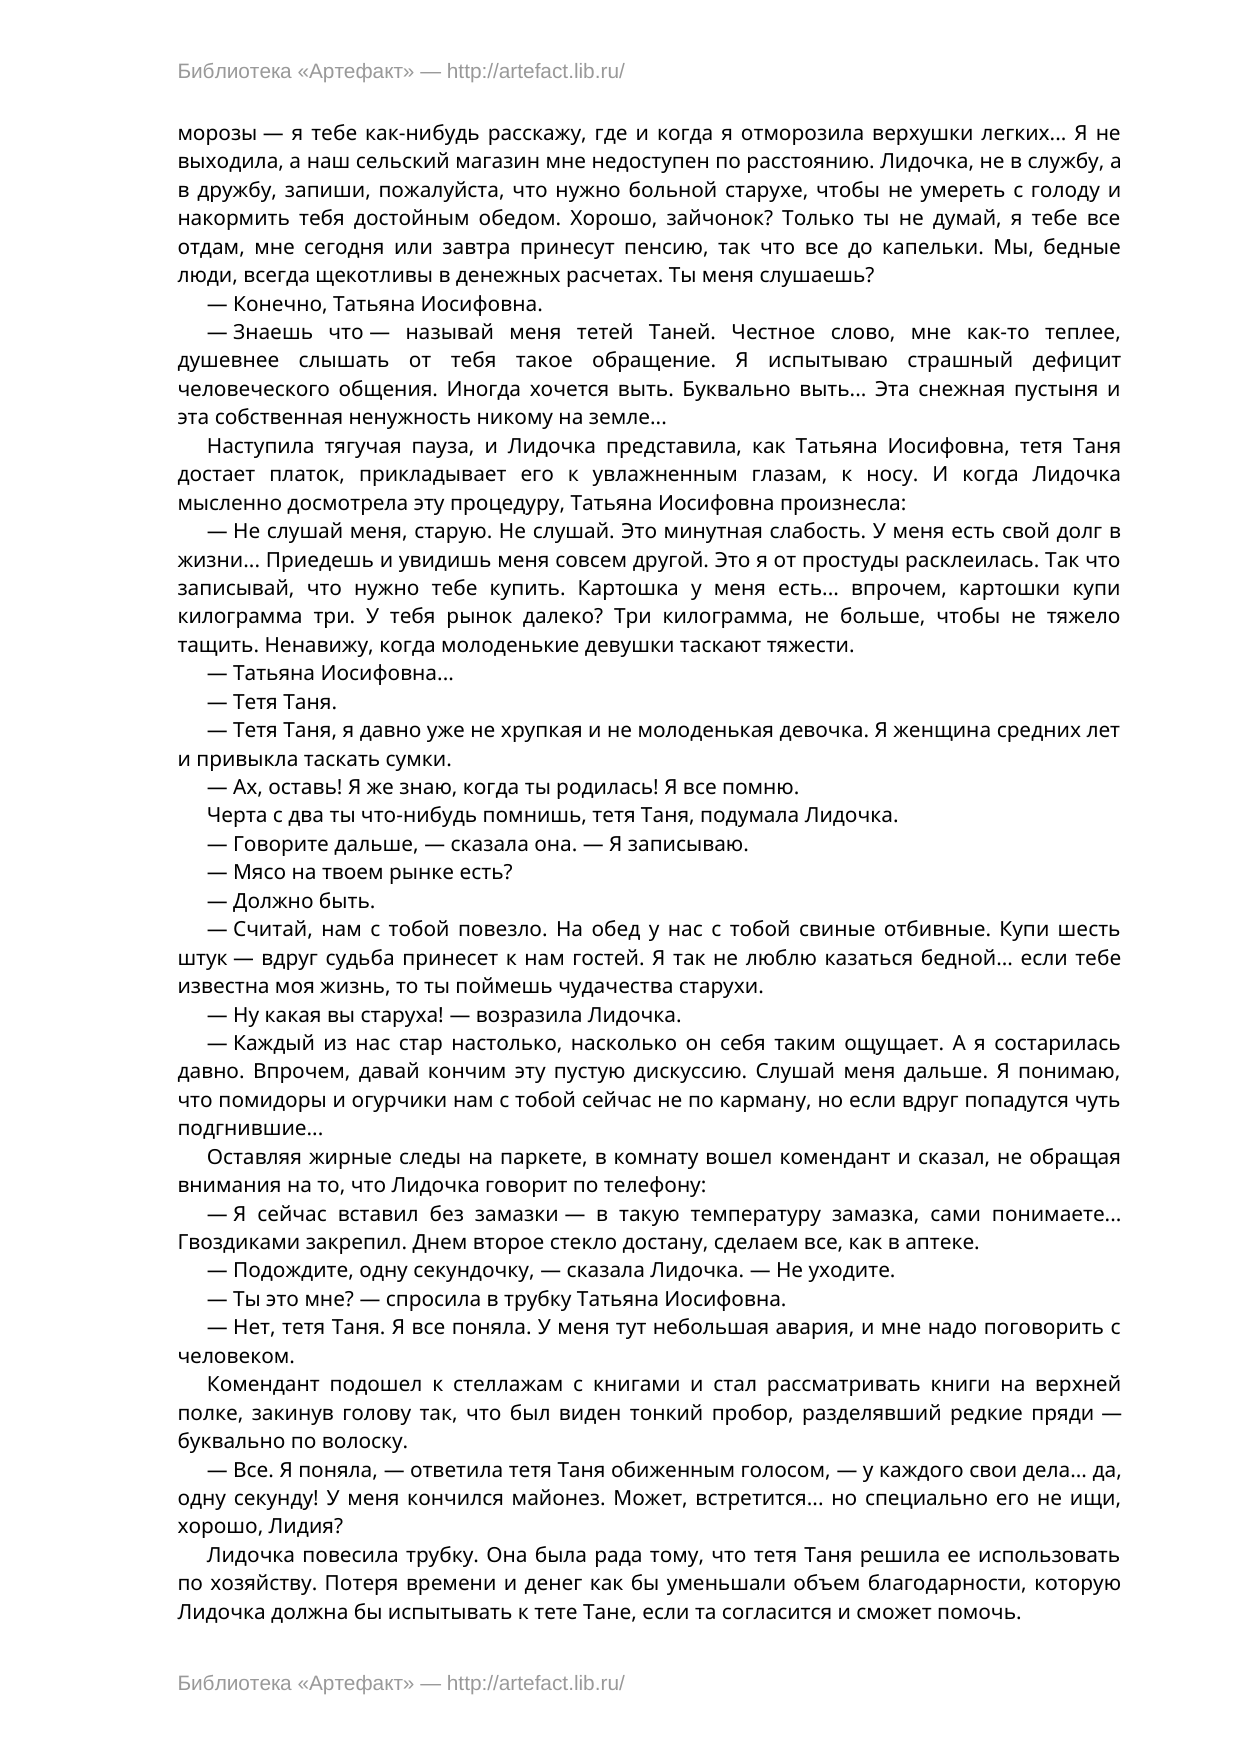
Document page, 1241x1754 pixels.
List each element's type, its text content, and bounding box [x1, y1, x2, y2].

text — Тетя Таня, я давно уже не хрупкая и не молоденькая девочка. Я женщина средних лет и привыкла таскать сумки. [177, 715, 1122, 772]
text Наступила тягучая пауза, и Лидочка представила, как Татьяна Иосифовна, тетя Таня достает платок, прикладывает его к увлажненным глазам, к носу. И когда Лидочка мысленно досмотрела эту процедуру, Татьяна Иосифовна произнесла: [177, 431, 1122, 516]
text Оставляя жирные следы на паркете, в комнату вошел комендант и сказал, не обращая внимания на то, что Лидочка говорит по телефону: [177, 1142, 1122, 1199]
text — Должно быть. [177, 886, 1122, 914]
text — Конечно, Татьяна Иосифовна. [177, 289, 1122, 317]
text — Знаешь что — называй меня тетей Таней. Честное слово, мне как-то теплее, душевнее слышать от тебя такое обращение. Я испытываю страшный дефицит человеческого общения. Иногда хочется выть. Буквально выть... Эта снежная пустыня и эта собственная ненужность никому на земле... [177, 317, 1122, 431]
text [177, 118, 1122, 289]
text — Говорите дальше, — сказала она. — Я записываю. [177, 829, 1122, 857]
text — Тетя Таня. [177, 687, 1122, 715]
text — Ах, оставь! Я же знаю, когда ты родилась! Я все помню. [177, 772, 1122, 801]
text — Мясо на твоем рынке есть? [177, 857, 1122, 886]
text — Подождите, одну секундочку, — сказала Лидочка. — Не уходите. [177, 1256, 1122, 1284]
text Черта с два ты что-нибудь помнишь, тетя Таня, подумала Лидочка. [177, 801, 1122, 829]
text Лидочка повесила трубку. Она была рада тому, что тетя Таня решила ее использовать по хозяйству. Потеря времени и денег как бы уменьшали объем благодарности, которую Лидочка должна бы испытывать к тете Тане, если та согласится и сможет помочь. [177, 1540, 1122, 1625]
text — Татьяна Иосифовна... [177, 658, 1122, 687]
text — Считай, нам с тобой повезло. На обед у нас с тобой свиные отбивные. Купи шесть штук — вдруг судьба принесет к нам гостей. Я так не люблю казаться бедной... если тебе известна моя жизнь, то ты поймешь чудачества старухи. [177, 914, 1122, 1000]
text — Ну какая вы старуха! — возразила Лидочка. [177, 1000, 1122, 1028]
text — Все. Я поняла, — ответила тетя Таня обиженным голосом, — у каждого свои дела... да, одну секунду! У меня кончился майонез. Может, встретится... но специально его не ищи, хорошо, Лидия? [177, 1455, 1122, 1540]
text — Ты это мне? — спросила в трубку Татьяна Иосифовна. [177, 1284, 1122, 1312]
text — Каждый из нас стар настолько, насколько он себя таким ощущает. А я состарилась давно. Впрочем, давай кончим эту пустую дискуссию. Слушай меня дальше. Я понимаю, что помидоры и огурчики нам с тобой сейчас не по карману, но если вдруг попадутся чуть подгнившие... [177, 1028, 1122, 1142]
text — Не слушай меня, старую. Не слушай. Это минутная слабость. У меня есть свой долг в жизни... Приедешь и увидишь меня совсем другой. Это я от простуды расклеилась. Так что записывай, что нужно тебе купить. Картошка у меня есть... впрочем, картошки купи килограмма три. У тебя рынок далеко? Три килограмма, не больше, чтобы не тяжело тащить. Ненавижу, когда молоденькие девушки таскают тяжести. [177, 516, 1122, 658]
text — Я сейчас вставил без замазки — в такую температуру замазка, сами понимаете... Гвоздиками закрепил. Днем второе стекло достану, сделаем все, как в аптеке. [177, 1199, 1122, 1256]
text Комендант подошел к стеллажам с книгами и стал рассматривать книги на верхней полке, закинув голову так, что был виден тонкий пробор, разделявший редкие пряди — буквально по волоску. [177, 1369, 1122, 1455]
text — Нет, тетя Таня. Я все поняла. У меня тут небольшая авария, и мне надо поговорить с человеком. [177, 1312, 1122, 1369]
